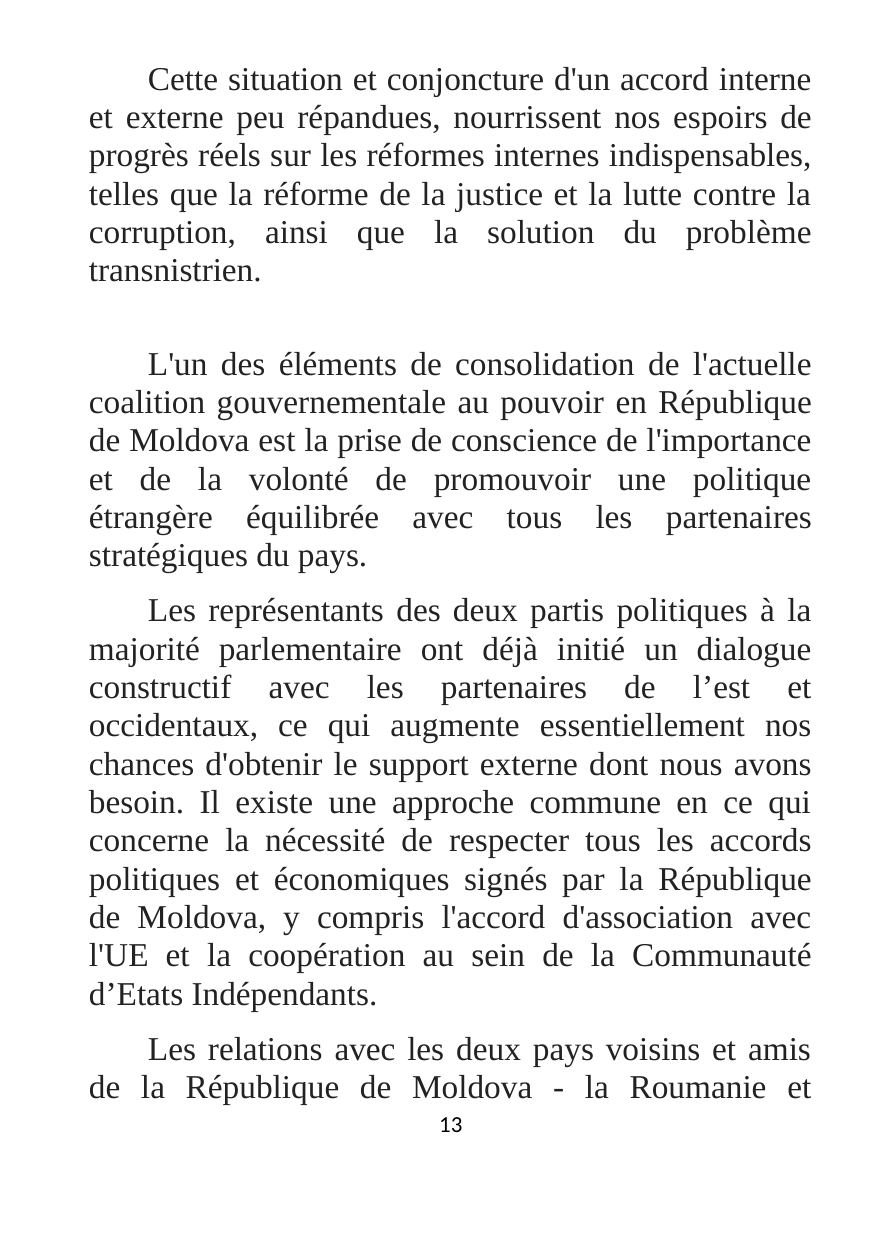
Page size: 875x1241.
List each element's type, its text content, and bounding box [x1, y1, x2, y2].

text L'un des éléments de consolidation de l'actuelle coalition gouvernementale au pouvoir en République de Moldova est la prise de conscience de l'importance et de la volonté de promouvoir une politique étrangère équilibrée avec tous les partenaires stratégiques du pays. [89, 344, 812, 574]
text Cette situation et conjoncture d'un accord interne et externe peu répandues, nourrissent nos espoirs de progrès réels sur les réformes internes indispensables, telles que la réforme de la justice et la lutte contre la corruption, ainsi que la solution du problème transnistrien. [89, 59, 812, 289]
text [89, 1029, 812, 1106]
text Les représentants des deux partis politiques à la majorité parlementaire ont déjà initié un dialogue constructif avec les partenaires de l’est et occidentaux, ce qui augmente essentiellement nos chances d'obtenir le support externe dont nous avons besoin. Il existe une approche commune en ce qui concerne la nécessité de respecter tous les accords politiques et économiques signés par la République de Moldova, y compris l'accord d'association avec l'UE et la coopération au sein de la Communauté d’Etats Indépendants. [89, 591, 812, 1012]
